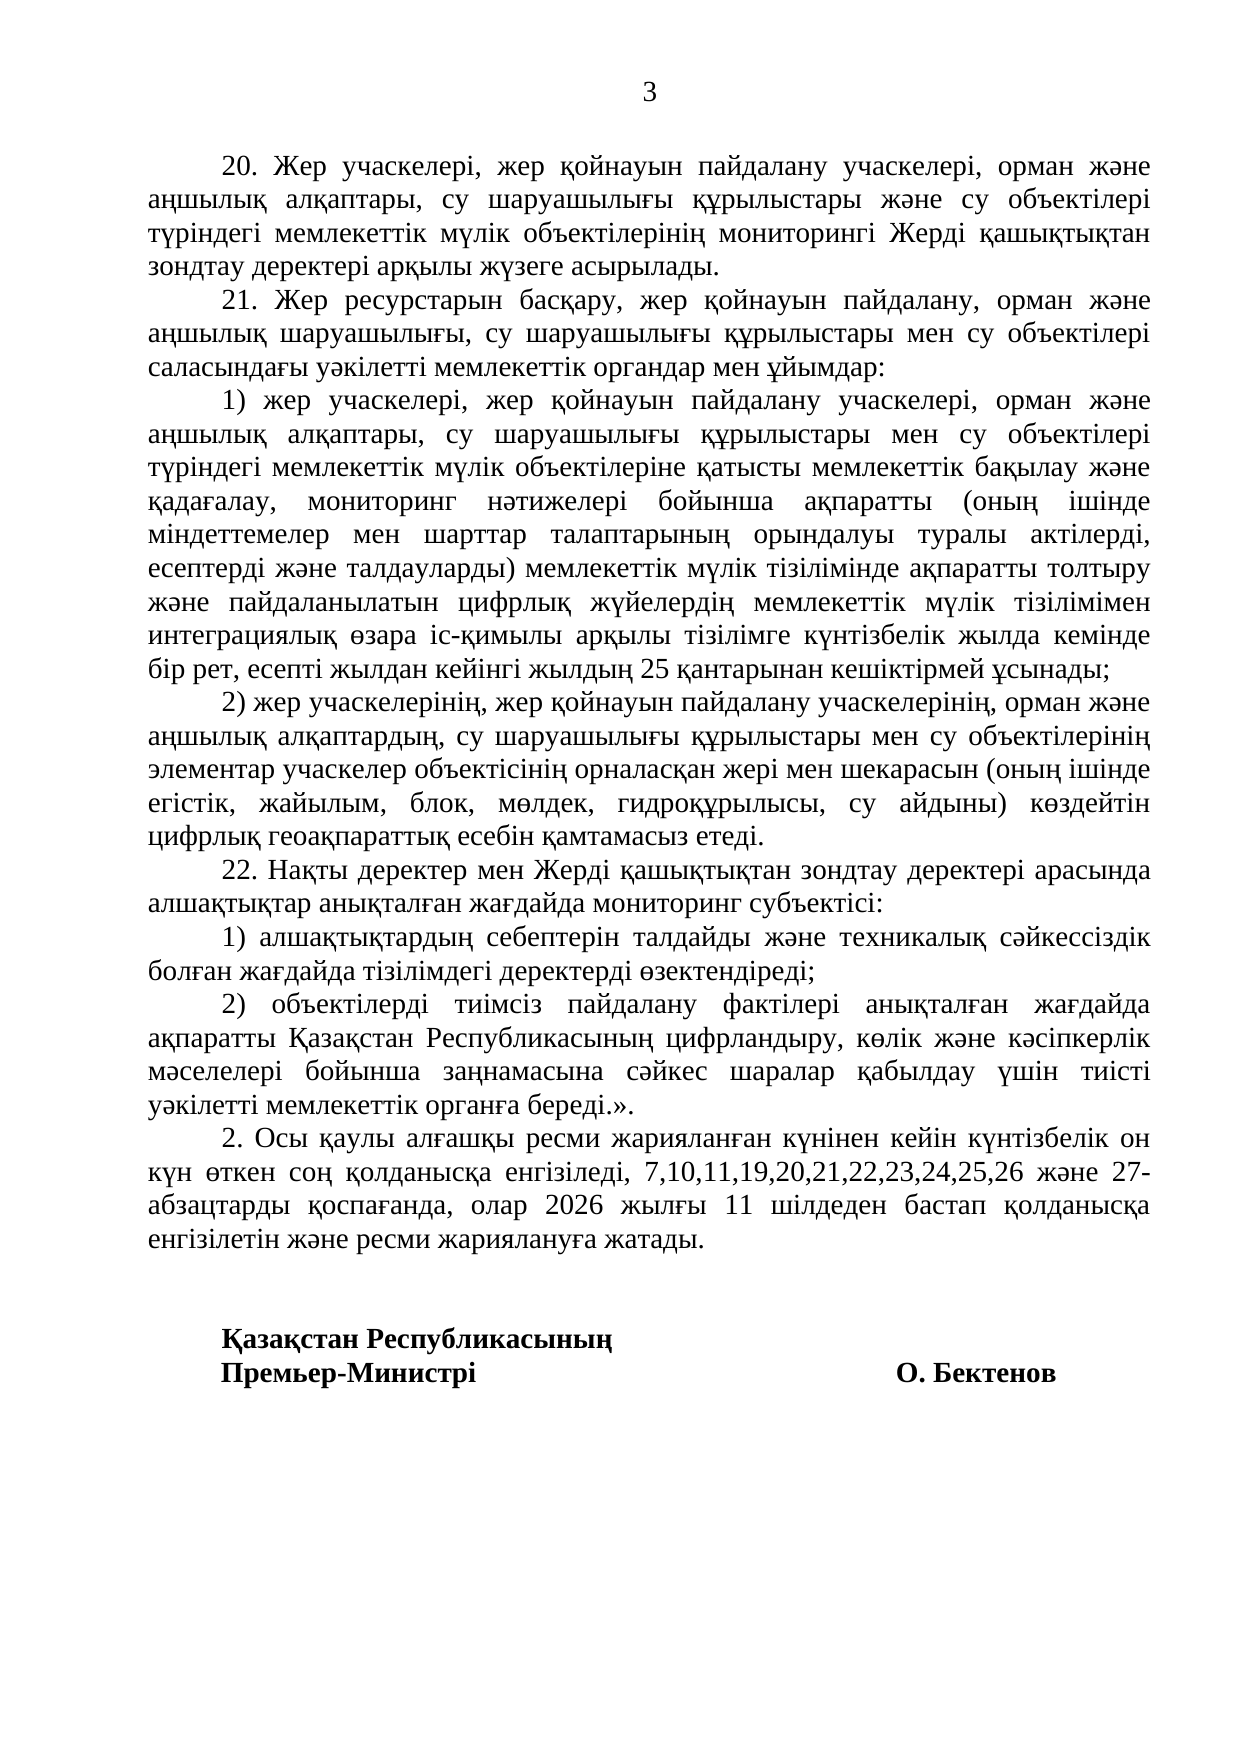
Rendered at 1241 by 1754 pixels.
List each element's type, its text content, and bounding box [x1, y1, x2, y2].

text Қазақстан Республикасының [148, 1322, 1152, 1355]
text 20. Жер учаскелері, жер қойнауын пайдалану учаскелері, орман және аңшылық алқаптары, су шаруашылығы құрылыстары және су объектілері түріндегі мемлекеттік мүлік объектілерінің мониторингі Жерді қашықтықтан зондтау деректері арқылы жүзеге асырылады. [148, 148, 1152, 282]
text 1) алшақтықтардың себептерін талдайды және техникалық сәйкессіздік болған жағдайда тізілімдегі деректерді өзектендіреді; [148, 919, 1152, 986]
text 2) объектілерді тиімсіз пайдалану фактілері анықталған жағдайда ақпаратты Қазақстан Республикасының цифрландыру, көлік және кәсіпкерлік мәселелері бойынша заңнамасына сәйкес шаралар қабылдау үшін тиісті уәкілетті мемлекеттік органға береді.». [148, 986, 1152, 1120]
text 2. Осы қаулы алғашқы ресми жарияланған күнінен кейін күнтізбелік он күн өткен соң қолданысқа енгізіледі, 7,10,11,19,20,21,22,23,24,25,26 және 27-абзацтарды қоспағанда, олар 2026 жылғы 11 шілдеден бастап қолданысқа енгізілетін және ресми жариялануға жатады. [148, 1120, 1152, 1254]
text 21. Жер ресурстарын басқару, жер қойнауын пайдалану, орман және аңшылық шаруашылығы, су шаруашылығы құрылыстары мен су объектілері саласындағы уәкілетті мемлекеттік органдар мен ұйымдар: [148, 282, 1152, 382]
list Премьер-Министрі О. Бектенов [148, 1355, 1152, 1389]
text 2) жер учаскелерінің, жер қойнауын пайдалану учаскелерінің, орман және аңшылық алқаптардың, су шаруашылығы құрылыстары мен су объектілерінің элементар учаскелер объектісінің орналасқан жері мен шекарасын (оның ішінде егістік, жайылым, блок, мөлдек, гидроқұрылысы, су айдыны) көздейтін цифрлық геоақпараттық есебін қамтамасыз етеді. [148, 684, 1152, 852]
text 1) жер учаскелері, жер қойнауын пайдалану учаскелері, орман және аңшылық алқаптары, су шаруашылығы құрылыстары мен су объектілері түріндегі мемлекеттік мүлік объектілеріне қатысты мемлекеттік бақылау және қадағалау, мониторинг нәтижелері бойынша ақпаратты (оның ішінде міндеттемелер мен шарттар талаптарының орындалуы туралы актілерді, есептерді және талдауларды) мемлекеттік мүлік тізілімінде ақпаратты толтыру және пайдаланылатын цифрлық жүйелердің мемлекеттік мүлік тізілімімен интеграциялық өзара іс-қимылы арқылы тізілімге күнтізбелік жылда кемінде бір рет, есепті жылдан кейінгі жылдың 25 қантарынан кешіктірмей ұсынады; [148, 382, 1152, 684]
text 22. Нақты деректер мен Жерді қашықтықтан зондтау деректері арасында алшақтықтар анықталған жағдайда мониторинг субъектісі: [148, 852, 1152, 919]
